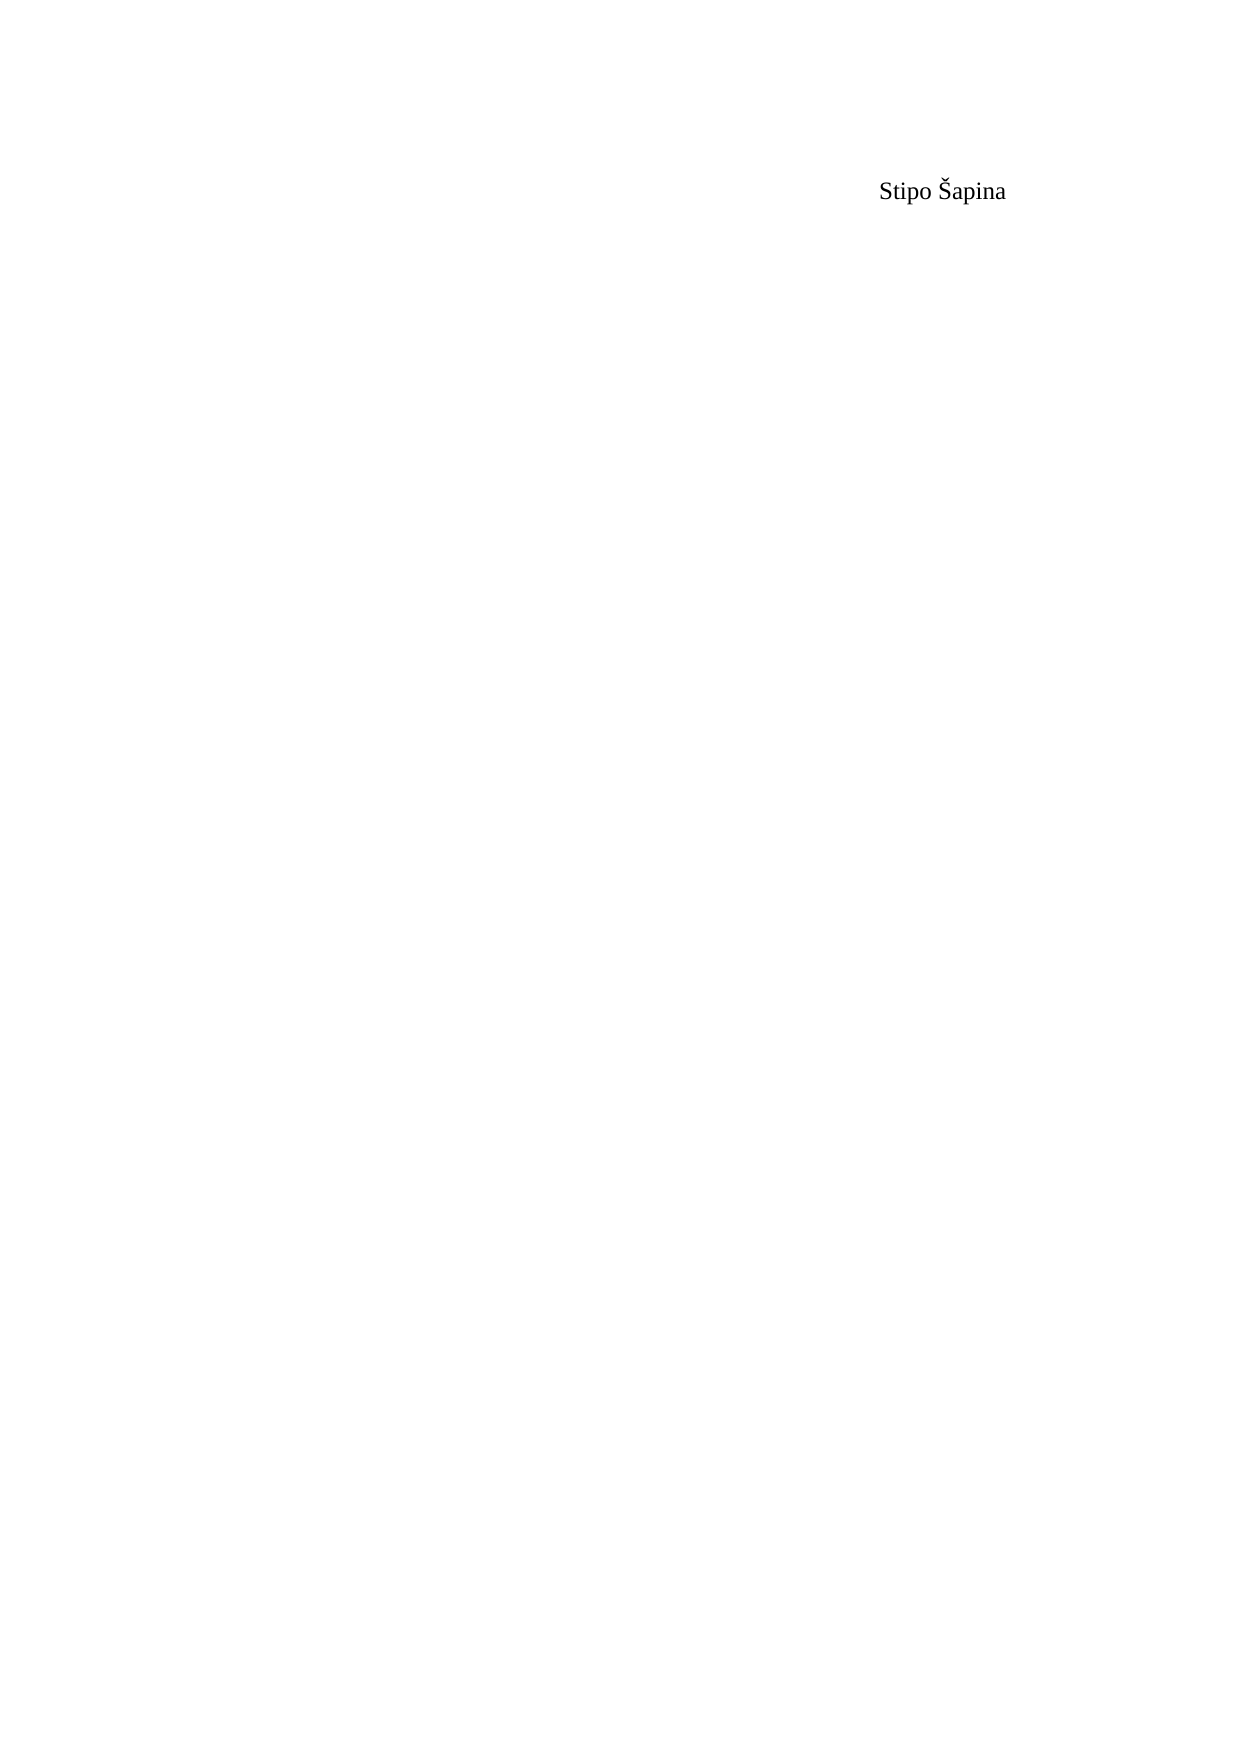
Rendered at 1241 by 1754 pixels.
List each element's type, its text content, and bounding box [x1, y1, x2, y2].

text Stipo Šapina [148, 176, 1093, 205]
